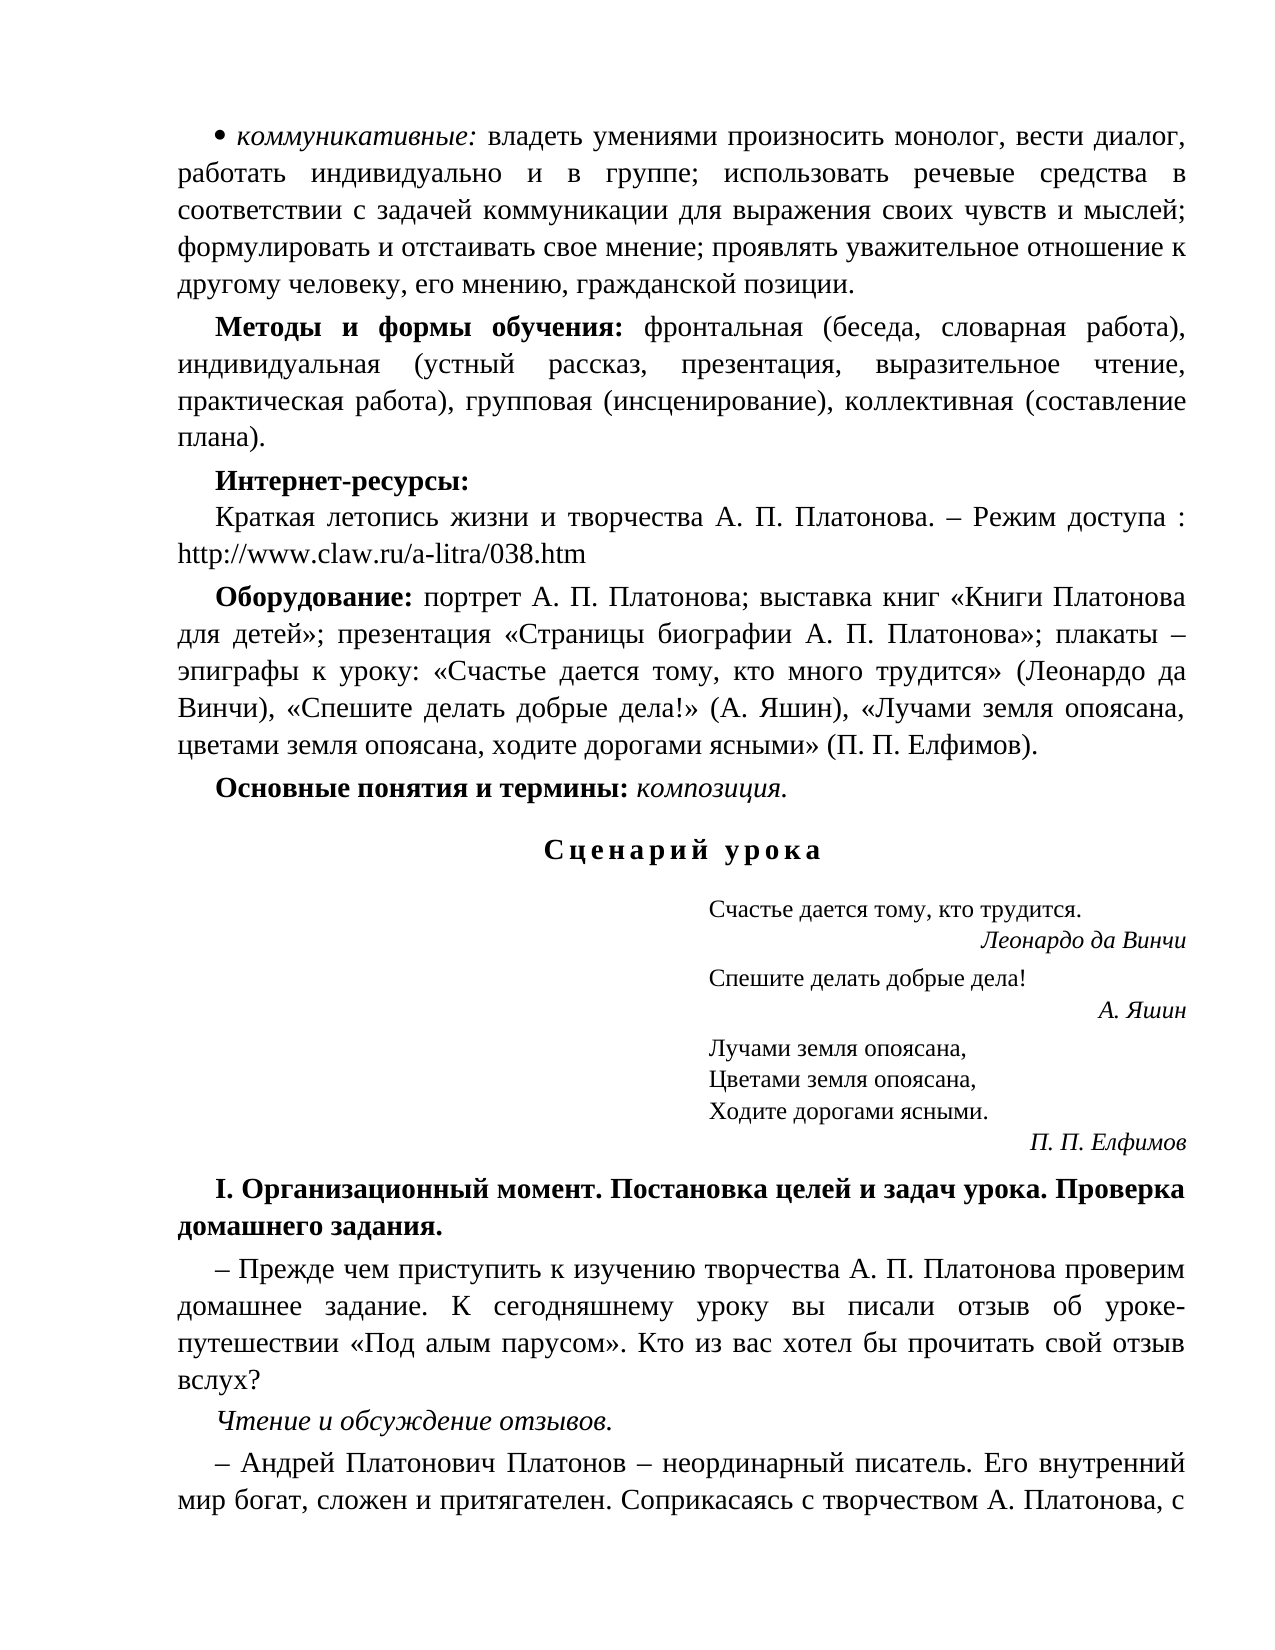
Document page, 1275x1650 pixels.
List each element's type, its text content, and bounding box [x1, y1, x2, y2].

text П. П. Елфимов [177, 1127, 1186, 1156]
text – Прежде чем приступить к изучению творчества А. П. Платонова проверим домашнее задание. К сегодняшнему уроку вы писали отзыв об уроке-путешествии «Под алым парусом». Кто из вас хотел бы прочитать свой отзыв вслух? [177, 1251, 1186, 1396]
text Спешите делать добрые дела! [708, 963, 1186, 992]
text Основные понятия и термины: композиция. [177, 770, 1186, 804]
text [177, 1445, 1186, 1516]
text Цветами земля опоясана, [708, 1064, 1186, 1093]
text Оборудование: портрет А. П. Платонова; выставка книг «Книги Платонова для детей»; презентация «Страницы биографии А. П. Платонова»; плакаты – эпиграфы к уроку: «Счастье дается тому, кто много трудится» (Леонардо да Винчи), «Спешите делать добрые дела!» (А. Яшин), «Лучами земля опоясана, цветами земля опоясана, ходите дорогами ясными» (П. П. Елфимов). [177, 579, 1186, 761]
text Методы и формы обучения: фронтальная (беседа, словарная работа), индивидуальная (устный рассказ, презентация, выразительное чтение, практическая работа), групповая (инсценирование), коллективная (составление плана). [177, 309, 1186, 453]
text Леонардо да Винчи [177, 925, 1186, 954]
text Интернет-ресурсы: [177, 463, 1186, 496]
text I. Организационный момент. Постановка целей и задач урока. Проверка домашнего задания. [177, 1171, 1186, 1242]
text Счастье дается тому, кто трудится. [708, 894, 1186, 923]
text А. Яшин [177, 995, 1186, 1023]
text Чтение и обсуждение отзывов. [177, 1403, 1186, 1437]
text Ходите дорогами ясными. [708, 1096, 1186, 1124]
text Краткая летопись жизни и творчества А. П. Платонова. – Режим доступа : http://www.claw.ru/a-litra/038.htm [177, 499, 1186, 570]
text Лучами земля опоясана, [708, 1033, 1186, 1061]
text Сценарий урока [177, 832, 1186, 866]
text  коммуникативные: владеть умениями произносить монолог, вести диалог, работать индивидуально и в группе; использовать речевые средства в соответствии с задачей коммуникации для выражения своих чувств и мыслей; формулировать и отстаивать свое мнение; проявлять уважительное отношение к другому человеку, его мнению, гражданской позиции. [177, 118, 1186, 299]
